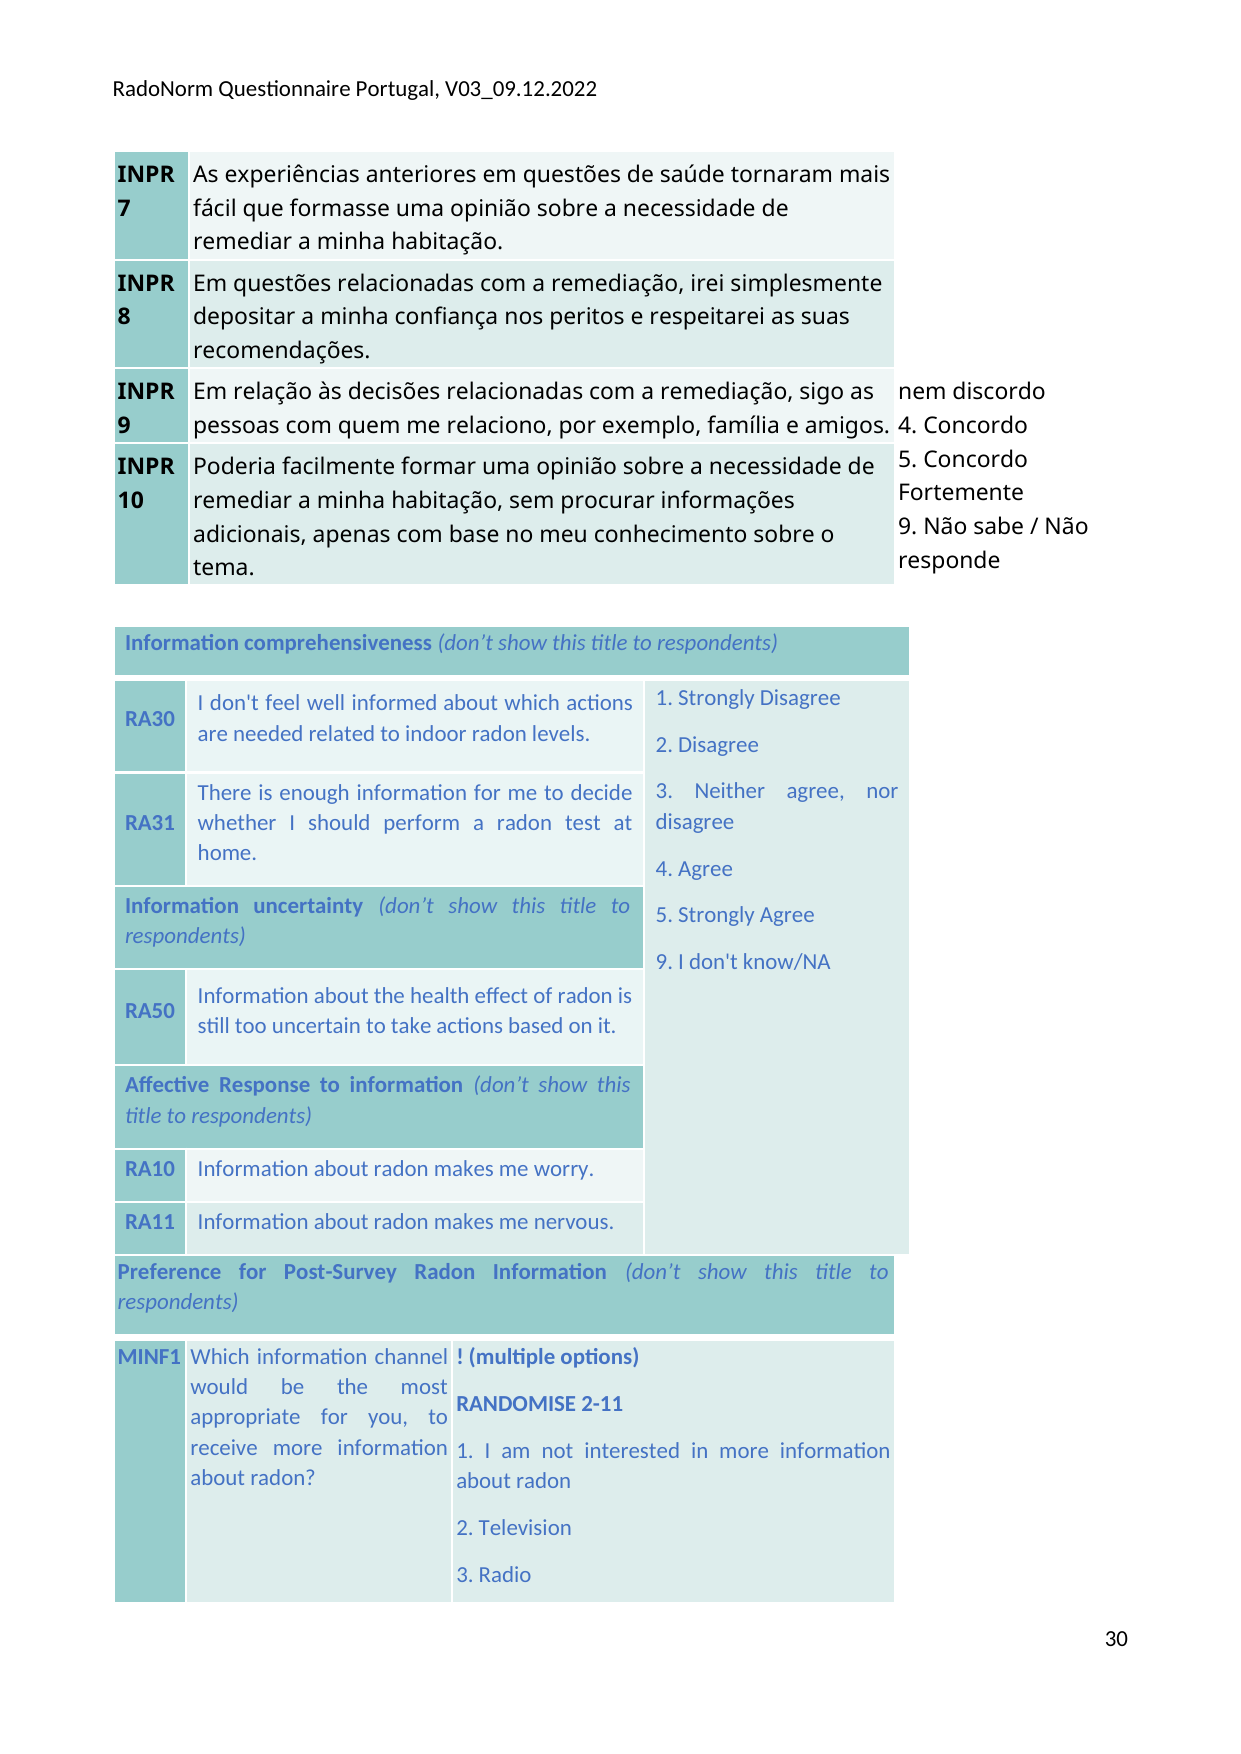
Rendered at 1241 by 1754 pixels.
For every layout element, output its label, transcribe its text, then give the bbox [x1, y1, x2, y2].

table_cell Information uncertainty (don’t show this title to respondents) [115, 887, 643, 968]
table_cell INPR7 [115, 152, 188, 259]
table_cell INPR10 [115, 444, 188, 584]
table_cell RA31 [115, 774, 185, 885]
table_cell 1. Strongly Disagree 2. Disagree 3. Neither agree, nor disagree 4. Agree 5. Strongly Agree 9. I don't know/NA [645, 681, 909, 1254]
table_cell Poderia facilmente formar uma opinião sobre a necessidade de remediar a minha habitação, sem procurar informações adicionais, apenas com base no meu conhecimento sobre o tema. [190, 444, 894, 584]
table_cell I don't feel well informed about which actions are needed related to indoor radon levels. [187, 681, 643, 771]
table_cell RA11 [115, 1203, 185, 1254]
table_cell RA50 [115, 970, 185, 1064]
table_cell Em relação às decisões relacionadas com a remediação, sigo as pessoas com quem me relaciono, por exemplo, família e amigos. [190, 369, 894, 442]
table_cell As experiências anteriores em questões de saúde tornaram mais fácil que formasse uma opinião sobre a necessidade de remediar a minha habitação. [190, 152, 894, 259]
table_header Information comprehensiveness (don’t show this title to respondents) [115, 627, 909, 675]
table_cell Information about the health effect of radon is still too uncertain to take actions based on it. [187, 970, 643, 1064]
table_cell Preference for Post-Survey Radon Information (don’t show this title to respondents) [115, 1256, 894, 1334]
table_cell RA10 [115, 1150, 185, 1201]
table_cell There is enough information for me to decide whether I should perform a radon test at home. [187, 774, 643, 885]
table_cell INPR8 [115, 261, 188, 367]
table_cell Information about radon makes me worry. [187, 1150, 643, 1201]
table_cell MINF1 [115, 1341, 185, 1602]
table_cell Information about radon makes me nervous. [187, 1203, 643, 1254]
table_cell Em questões relacionadas com a remediação, irei simplesmente depositar a minha confiança nos peritos e respeitarei as suas recomendações. [190, 261, 894, 367]
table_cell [187, 1341, 451, 1602]
table_cell INPR9 [115, 369, 188, 442]
table_cell Affective Response to information (don’t show this title to respondents) [115, 1066, 643, 1148]
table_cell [453, 1341, 894, 1602]
table_cell RA30 [115, 681, 185, 771]
